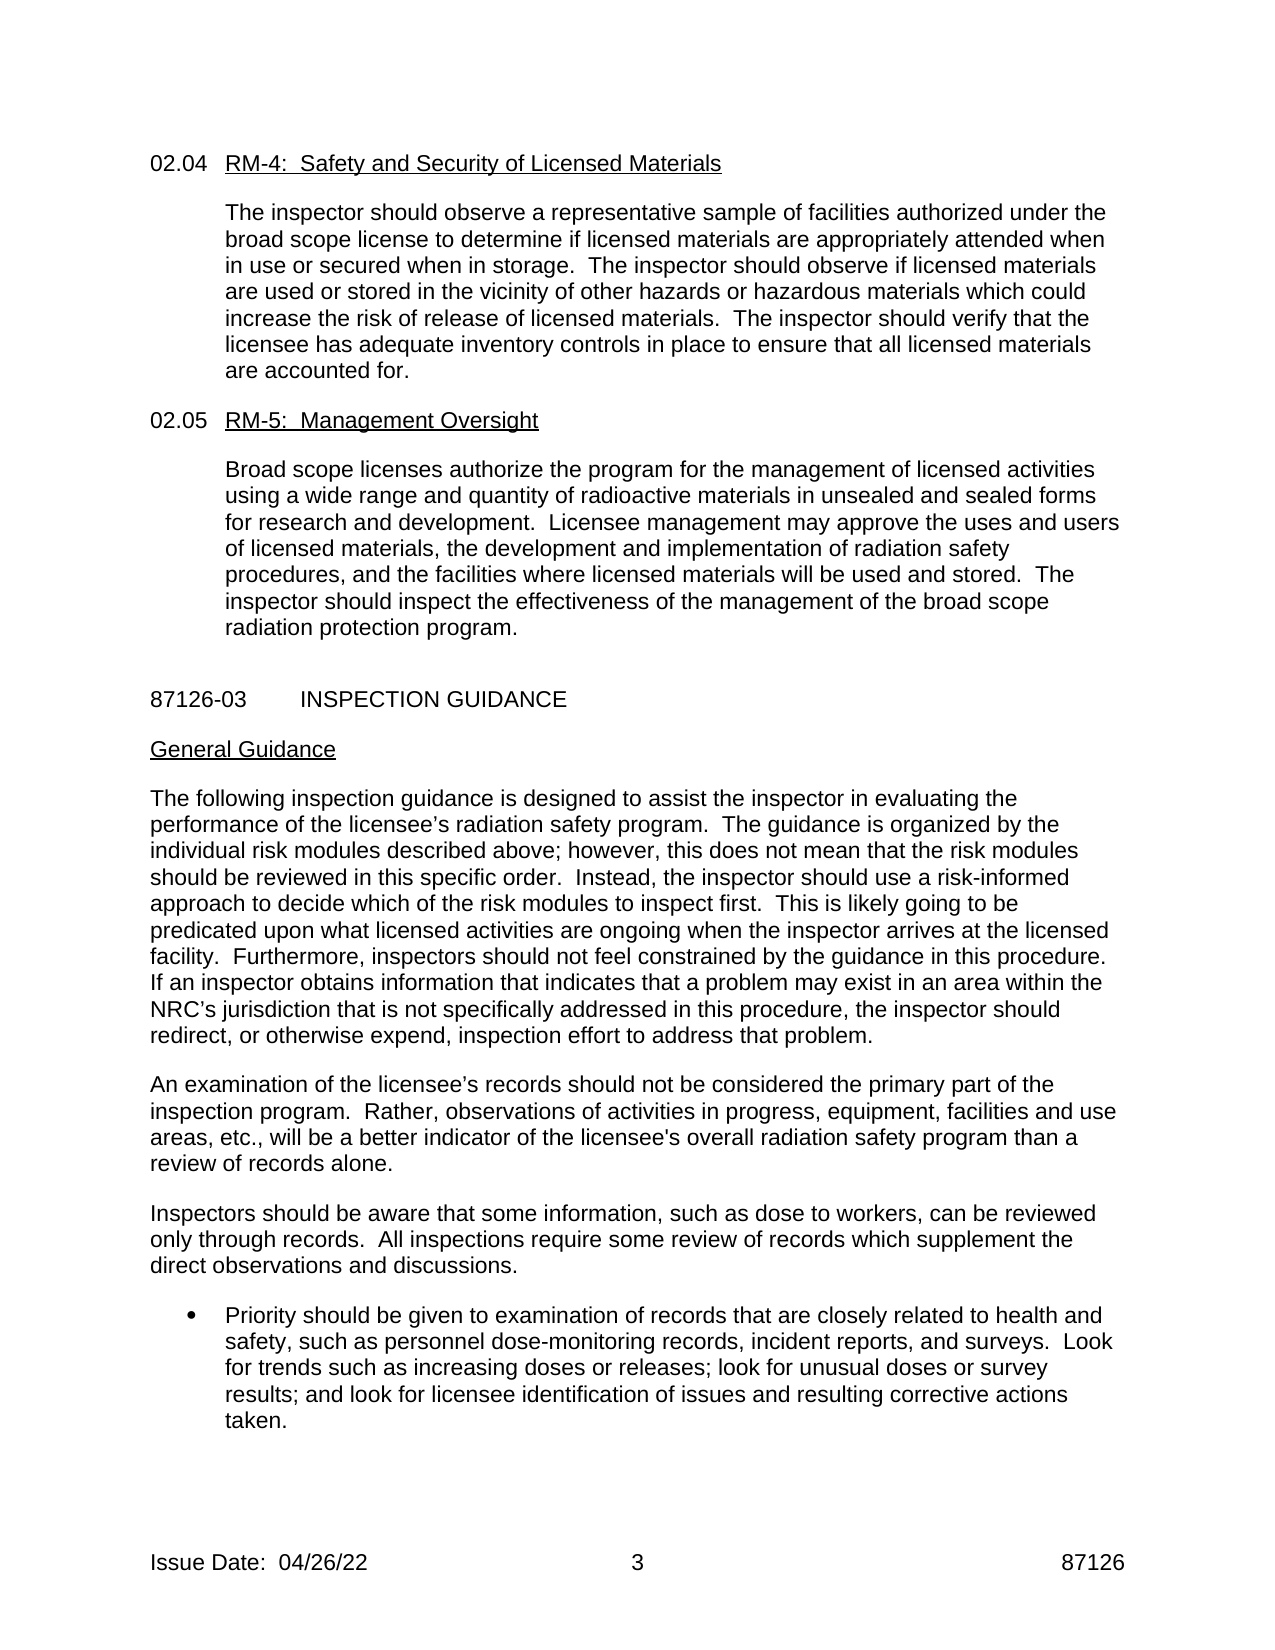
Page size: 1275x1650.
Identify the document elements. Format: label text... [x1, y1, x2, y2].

text The inspector should observe a representative sample of facilities authorized under the broad scope license to determine if licensed materials are appropriately attended when in use or secured when in storage. The inspector should observe if licensed materials are used or stored in the vicinity of other hazards or hazardous materials which could increase the risk of release of licensed materials. The inspector should verify that the licensee has adequate inventory controls in place to ensure that all licensed materials are accounted for. [225, 199, 1125, 384]
subtitle 87126-03 INSPECTION GUIDANCE [150, 686, 1125, 713]
subtitle 02.04 RM-4: Safety and Security of Licensed Materials [150, 150, 1125, 176]
text Broad scope licenses authorize the program for the management of licensed activities using a wide range and quantity of radioactive materials in unsealed and sealed forms for research and development. Licensee management may approve the uses and users of licensed materials, the development and implementation of radiation safety procedures, and the facilities where licensed materials will be used and stored. The inspector should inspect the effectiveness of the management of the broad scope radiation protection program. [225, 456, 1125, 640]
text General Guidance [150, 736, 1125, 762]
list Priority should be given to examination of records that are closely related to health and safety, such as personnel dose-monitoring records, incident reports, and surveys. Look for trends such as increasing doses or releases; look for unusual doses or survey results; and look for licensee identification of issues and resulting corrective actions taken. [187, 1302, 1125, 1433]
text An examination of the licensee’s records should not be considered the primary part of the inspection program. Rather, observations of activities in progress, equipment, facilities and use areas, etc., will be a better indicator of the licensee's overall radiation safety program than a review of records alone. [150, 1071, 1125, 1177]
text Inspectors should be aware that some information, such as dose to workers, can be reviewed only through records. All inspections require some review of records which supplement the direct observations and discussions. [150, 1199, 1125, 1279]
subtitle 02.05 RM-5: Management Oversight [150, 407, 1125, 433]
text The following inspection guidance is designed to assist the inspector in evaluating the performance of the licensee’s radiation safety program. The guidance is organized by the individual risk modules described above; however, this does not mean that the risk modules should be reviewed in this specific order. Instead, the inspector should use a risk-informed approach to decide which of the risk modules to inspect first. This is likely going to be predicated upon what licensed activities are ongoing when the inspector arrives at the licensed facility. Furthermore, inspectors should not feel constrained by the guidance in this procedure. If an inspector obtains information that indicates that a problem may exist in an area within the NRC’s jurisdiction that is not specifically addressed in this procedure, the inspector should redirect, or otherwise expend, inspection effort to address that problem. [150, 785, 1125, 1048]
